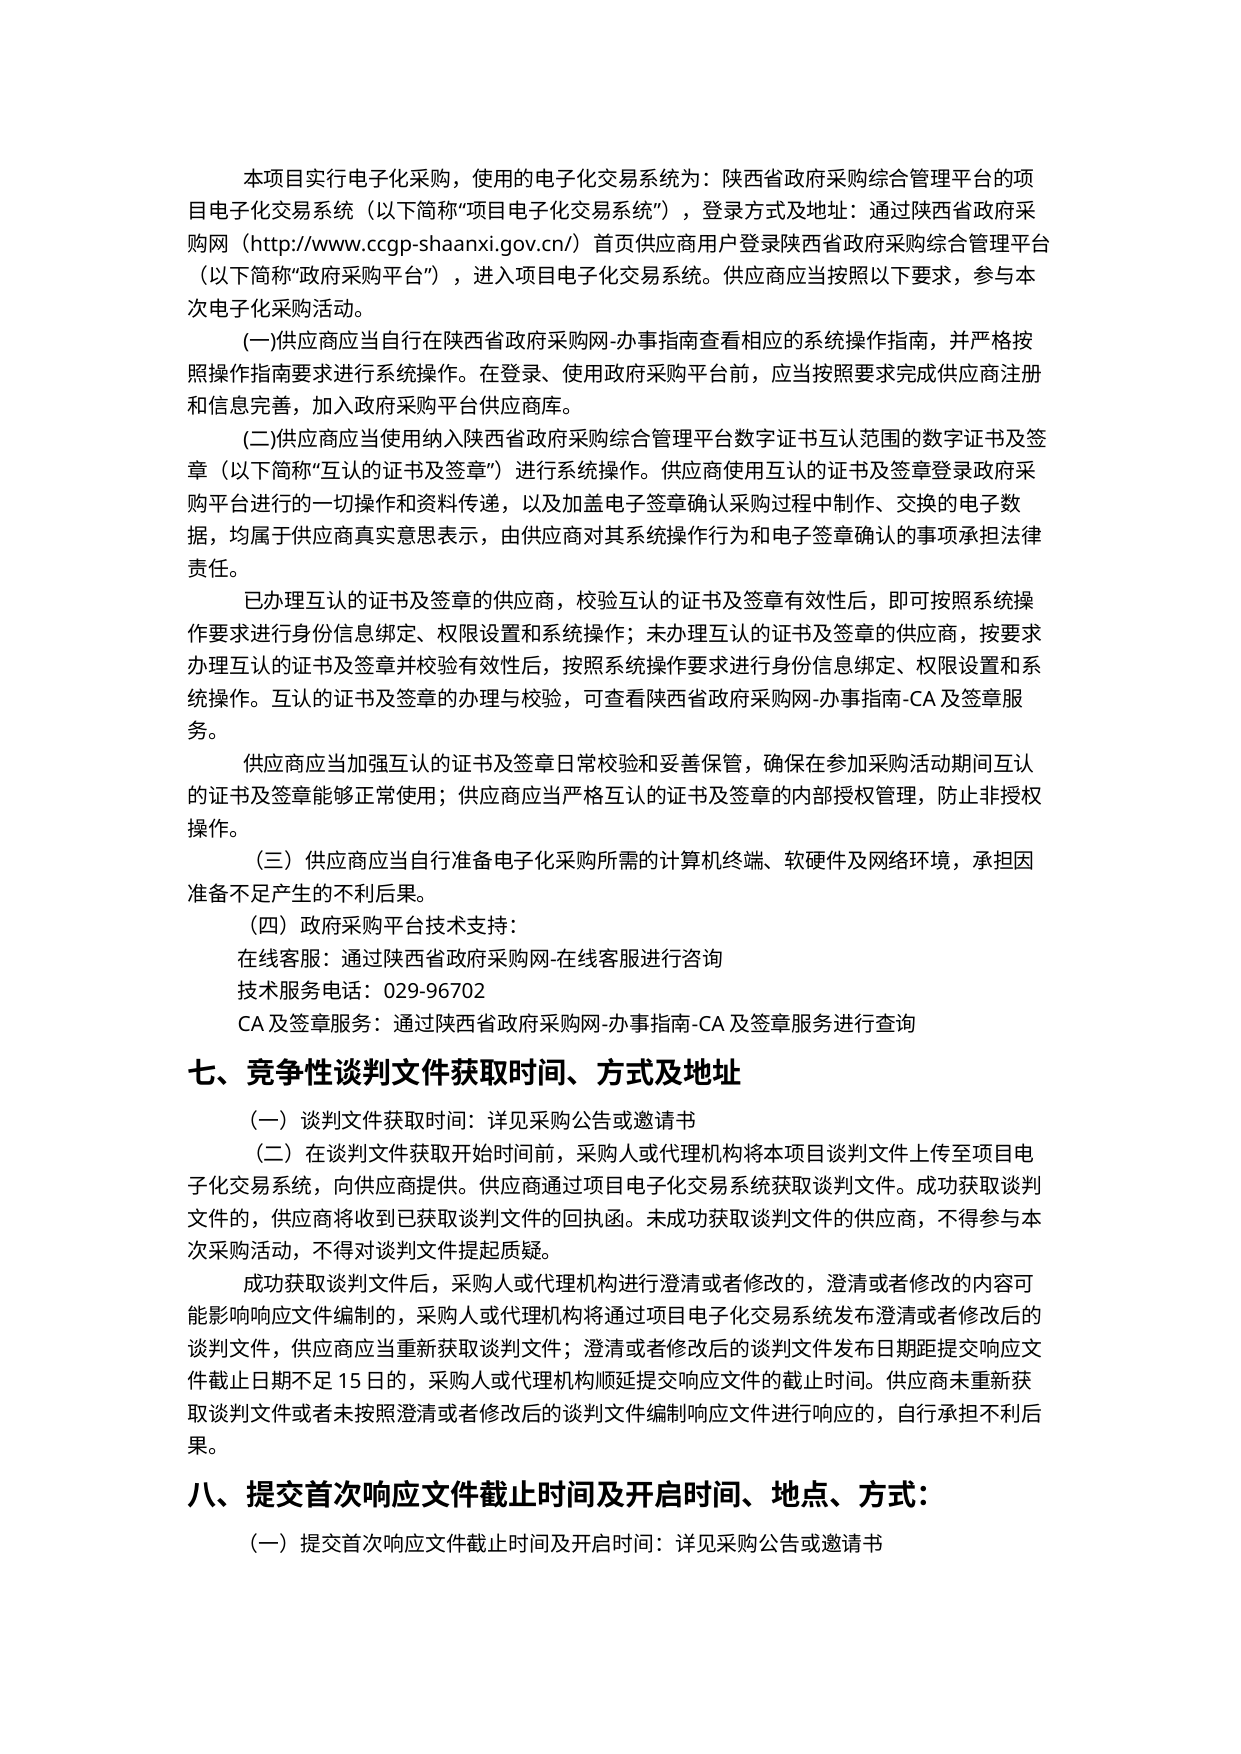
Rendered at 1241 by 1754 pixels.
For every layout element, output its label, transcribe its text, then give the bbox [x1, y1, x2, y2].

text 技术服务电话：029-96702 [187, 974, 1053, 1007]
text (二)供应商应当使用纳入陕西省政府采购综合管理平台数字证书互认范围的数字证书及签章（以下简称“互认的证书及签章”）进行系统操作。供应商使用互认的证书及签章登录政府采购平台进行的一切操作和资料传递，以及加盖电子签章确认采购过程中制作、交换的电子数据，均属于供应商真实意思表示，由供应商对其系统操作行为和电子签章确认的事项承担法律责任。 [187, 422, 1053, 584]
text 供应商应当加强互认的证书及签章日常校验和妥善保管，确保在参加采购活动期间互认的证书及签章能够正常使用；供应商应当严格互认的证书及签章的内部授权管理，防止非授权操作。 [187, 747, 1053, 844]
text 在线客服：通过陕西省政府采购网-在线客服进行咨询 [187, 942, 1053, 974]
text CA及签章服务：通过陕西省政府采购网-办事指南-CA及签章服务进行查询 [187, 1007, 1053, 1039]
text （三）供应商应当自行准备电子化采购所需的计算机终端、软硬件及网络环境，承担因准备不足产生的不利后果。 [187, 844, 1053, 909]
text （二）在谈判文件获取开始时间前，采购人或代理机构将本项目谈判文件上传至项目电子化交易系统，向供应商提供。供应商通过项目电子化交易系统获取谈判文件。成功获取谈判文件的，供应商将收到已获取谈判文件的回执函。未成功获取谈判文件的供应商，不得参与本次采购活动，不得对谈判文件提起质疑。 [187, 1137, 1053, 1267]
text 八、提交首次响应文件截止时间及开启时间、地点、方式： [187, 1462, 1053, 1527]
text 已办理互认的证书及签章的供应商，校验互认的证书及签章有效性后，即可按照系统操作要求进行身份信息绑定、权限设置和系统操作；未办理互认的证书及签章的供应商，按要求办理互认的证书及签章并校验有效性后，按照系统操作要求进行身份信息绑定、权限设置和系统操作。互认的证书及签章的办理与校验，可查看陕西省政府采购网-办事指南-CA及签章服务。 [187, 584, 1053, 747]
text 七、竞争性谈判文件获取时间、方式及地址 [187, 1039, 1053, 1104]
text （一）提交首次响应文件截止时间及开启时间：详见采购公告或邀请书 [187, 1527, 1053, 1559]
text （四）政府采购平台技术支持： [187, 909, 1053, 942]
text 本项目实行电子化采购，使用的电子化交易系统为：陕西省政府采购综合管理平台的项目电子化交易系统（以下简称“项目电子化交易系统”），登录方式及地址：通过陕西省政府采购网（http://www.ccgp-shaanxi.gov.cn/）首页供应商用户登录陕西省政府采购综合管理平台（以下简称“政府采购平台”），进入项目电子化交易系统。供应商应当按照以下要求，参与本次电子化采购活动。 [187, 162, 1053, 324]
text （一）谈判文件获取时间：详见采购公告或邀请书 [187, 1104, 1053, 1137]
text 成功获取谈判文件后，采购人或代理机构进行澄清或者修改的，澄清或者修改的内容可能影响响应文件编制的，采购人或代理机构将通过项目电子化交易系统发布澄清或者修改后的谈判文件，供应商应当重新获取谈判文件；澄清或者修改后的谈判文件发布日期距提交响应文件截止日期不足15日的，采购人或代理机构顺延提交响应文件的截止时间。供应商未重新获取谈判文件或者未按照澄清或者修改后的谈判文件编制响应文件进行响应的，自行承担不利后果。 [187, 1267, 1053, 1462]
text (一)供应商应当自行在陕西省政府采购网-办事指南查看相应的系统操作指南，并严格按照操作指南要求进行系统操作。在登录、使用政府采购平台前，应当按照要求完成供应商注册和信息完善，加入政府采购平台供应商库。 [187, 324, 1053, 422]
